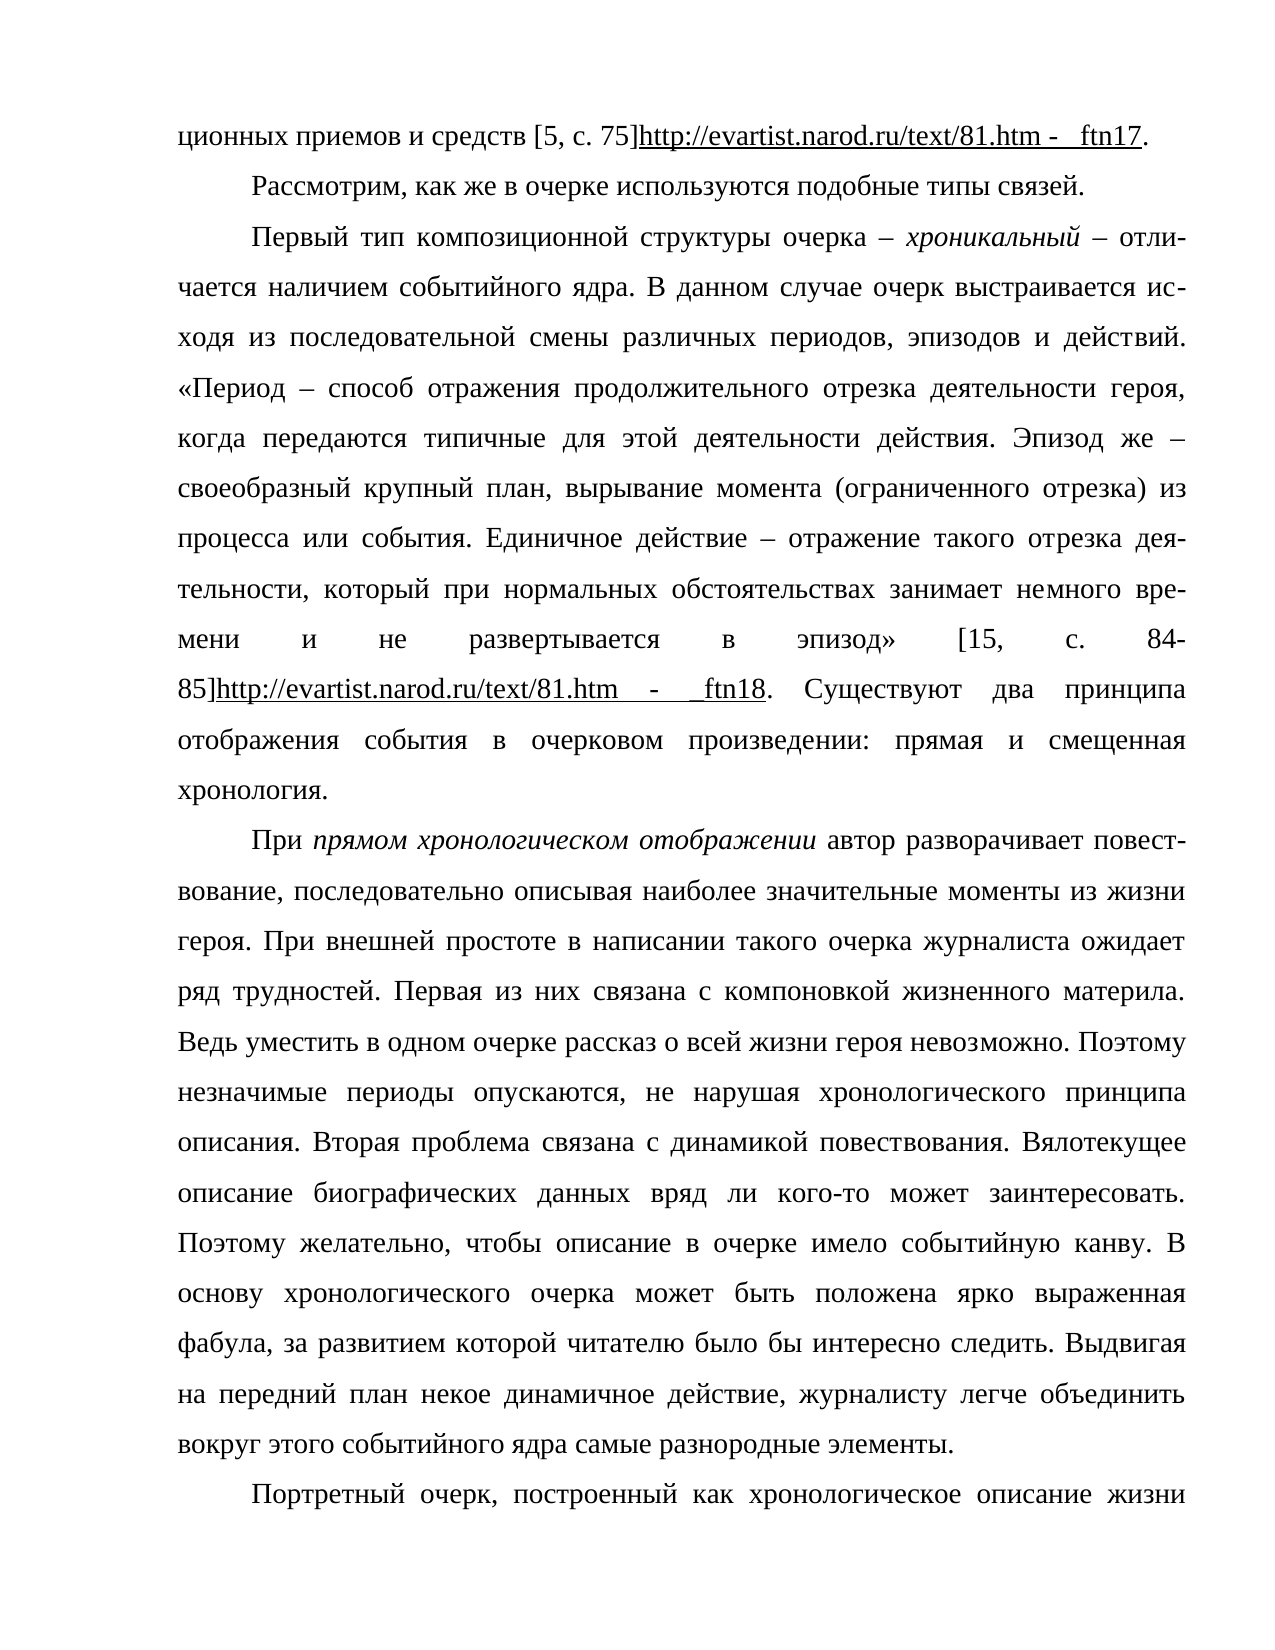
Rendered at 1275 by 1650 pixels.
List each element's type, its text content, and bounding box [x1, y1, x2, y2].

text Первый тип композиционной структуры очерка – хроникальный – отличается наличием событийного ядра. В данном случае очерк выстраивается исходя из последовательной смены различных периодов, эпизодов и действий. «Период – способ отражения продолжительного отрезка деятельности героя, когда передаются типичные для этой деятельности действия. Эпизод же – своеобразный крупный план, вырывание момента (ограниченного отрезка) из процесса или события. Единичное действие – отражение такого отрезка деятельности, который при нормальных обстоятельствах занимает немного времени и не развертывается в эпизод» [15, c. 84-85]http://evartist.narod.ru/text/81.htm - _ftn18. Существуют два принципа отображения события в очерковом произведении: прямая и смещенная хронология. [177, 219, 1186, 806]
text Рассмотрим, как же в очерке используются подобные типы связей. [177, 168, 1186, 202]
text При прямом хронологическом отображении автор разворачивает повествование, последовательно описывая наиболее значительные моменты из жизни героя. При внешней простоте в написании такого очерка журналиста ожидает ряд трудностей. Первая из них связана с компоновкой жизненного материла. Ведь уместить в одном очерке рассказ о всей жизни героя невозможно. Поэтому незначимые периоды опускаются, не нарушая хронологического принципа описания. Вторая проблема связана с динамикой повествования. Вялотекущее описание биографических данных вряд ли кого-то может заинтересовать. Поэтому желательно, чтобы описание в очерке имело событийную канву. В основу хронологического очерка может быть положена ярко выраженная фабула, за развитием которой читателю было бы интересно следить. Выдвигая на передний план некое динамичное действие, журналисту легче объединить вокруг этого событийного ядра самые разнородные элементы. [177, 822, 1186, 1460]
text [177, 1477, 1186, 1510]
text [177, 118, 1186, 152]
